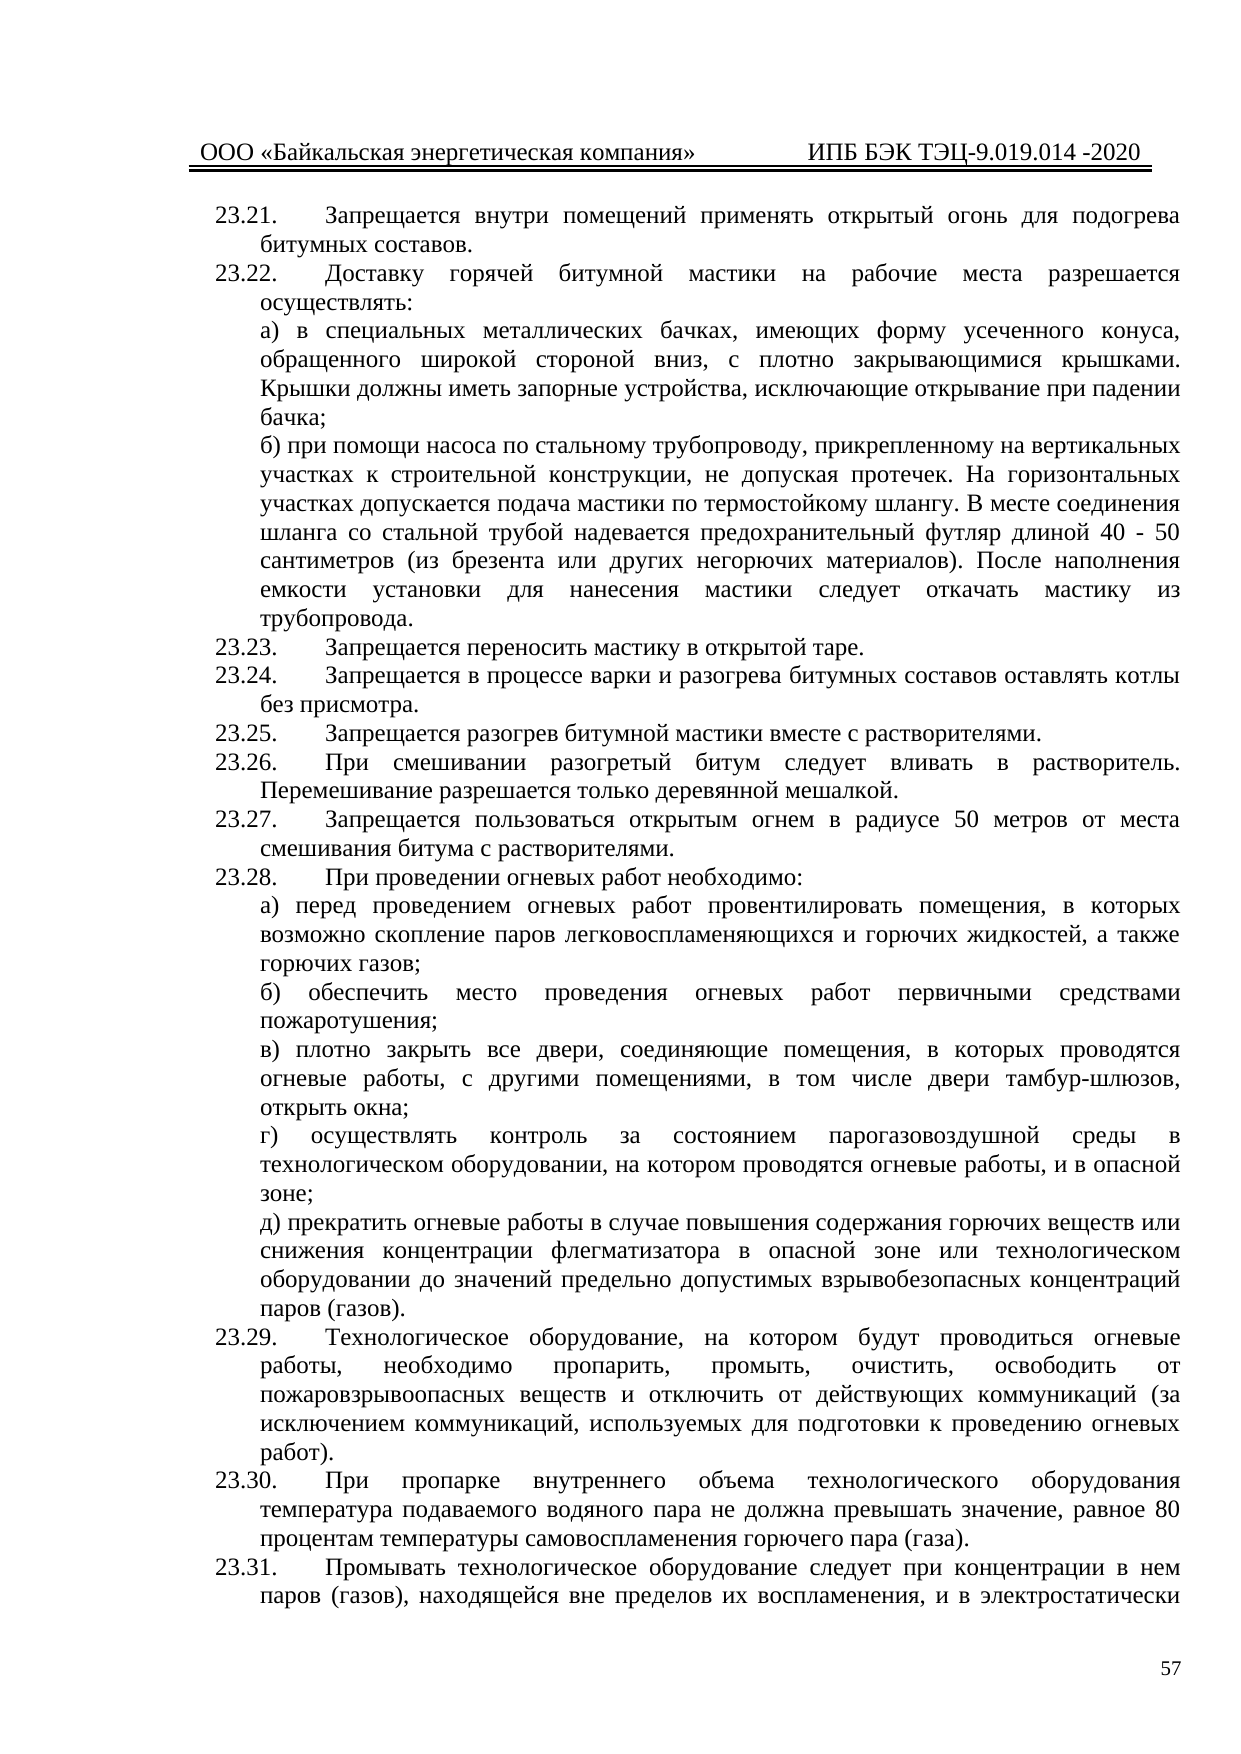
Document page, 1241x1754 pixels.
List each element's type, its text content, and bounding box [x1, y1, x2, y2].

list б) обеспечить место проведения огневых работ первичными средствами пожаротушения; [260, 977, 1181, 1034]
list При проведении огневых работ необходимо: [215, 862, 1181, 890]
list При пропарке внутреннего объема технологического оборудования температура подаваемого водяного пара не должна превышать значение, равное 80 процентам температуры самовоспламенения горючего пара (газа). [215, 1465, 1181, 1552]
list Доставку горячей битумной мастики на рабочие места разрешается осуществлять: [215, 258, 1181, 315]
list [215, 1552, 1181, 1609]
list б) при помощи насоса по стальному трубопроводу, прикрепленному на вертикальных участках к строительной конструкции, не допуская протечек. На горизонтальных участках допускается подача мастики по термостойкому шлангу. В месте соединения шланга со стальной трубой надевается предохранительный футляр длиной 40 - 50 сантиметров (из брезента или других негорючих материалов). После наполнения емкости установки для нанесения мастики следует откачать мастику из трубопровода. [260, 430, 1181, 632]
list д) прекратить огневые работы в случае повышения содержания горючих веществ или снижения концентрации флегматизатора в опасной зоне или технологическом оборудовании до значений предельно допустимых взрывобезопасных концентраций паров (газов). [260, 1207, 1181, 1322]
list г) осуществлять контроль за состоянием парогазовоздушной среды в технологическом оборудовании, на котором проводятся огневые работы, и в опасной зоне; [260, 1120, 1181, 1207]
list а) в специальных металлических бачках, имеющих форму усеченного конуса, обращенного широкой стороной вниз, с плотно закрывающимися крышками. Крышки должны иметь запорные устройства, исключающие открывание при падении бачка; [260, 315, 1181, 430]
list Запрещается переносить мастику в открытой таре. [215, 632, 1181, 660]
list Запрещается разогрев битумной мастики вместе с растворителями. [215, 718, 1181, 747]
list Технологическое оборудование, на котором будут проводиться огневые работы, необходимо пропарить, промыть, очистить, освободить от пожаровзрывоопасных веществ и отключить от действующих коммуникаций (за исключением коммуникаций, используемых для подготовки к проведению огневых работ). [215, 1322, 1181, 1465]
list При смешивании разогретый битум следует вливать в растворитель. Перемешивание разрешается только деревянной мешалкой. [215, 747, 1181, 804]
list а) перед проведением огневых работ провентилировать помещения, в которых возможно скопление паров легковоспламеняющихся и горючих жидкостей, а также горючих газов; [260, 890, 1181, 977]
list Запрещается в процессе варки и разогрева битумных составов оставлять котлы без присмотра. [215, 660, 1181, 718]
list Запрещается внутри помещений применять открытый огонь для подогрева битумных составов. [215, 200, 1181, 258]
list в) плотно закрыть все двери, соединяющие помещения, в которых проводятся огневые работы, с другими помещениями, в том числе двери тамбур-шлюзов, открыть окна; [260, 1034, 1181, 1120]
list Запрещается пользоваться открытым огнем в радиусе 50 метров от места смешивания битума с растворителями. [215, 804, 1181, 862]
